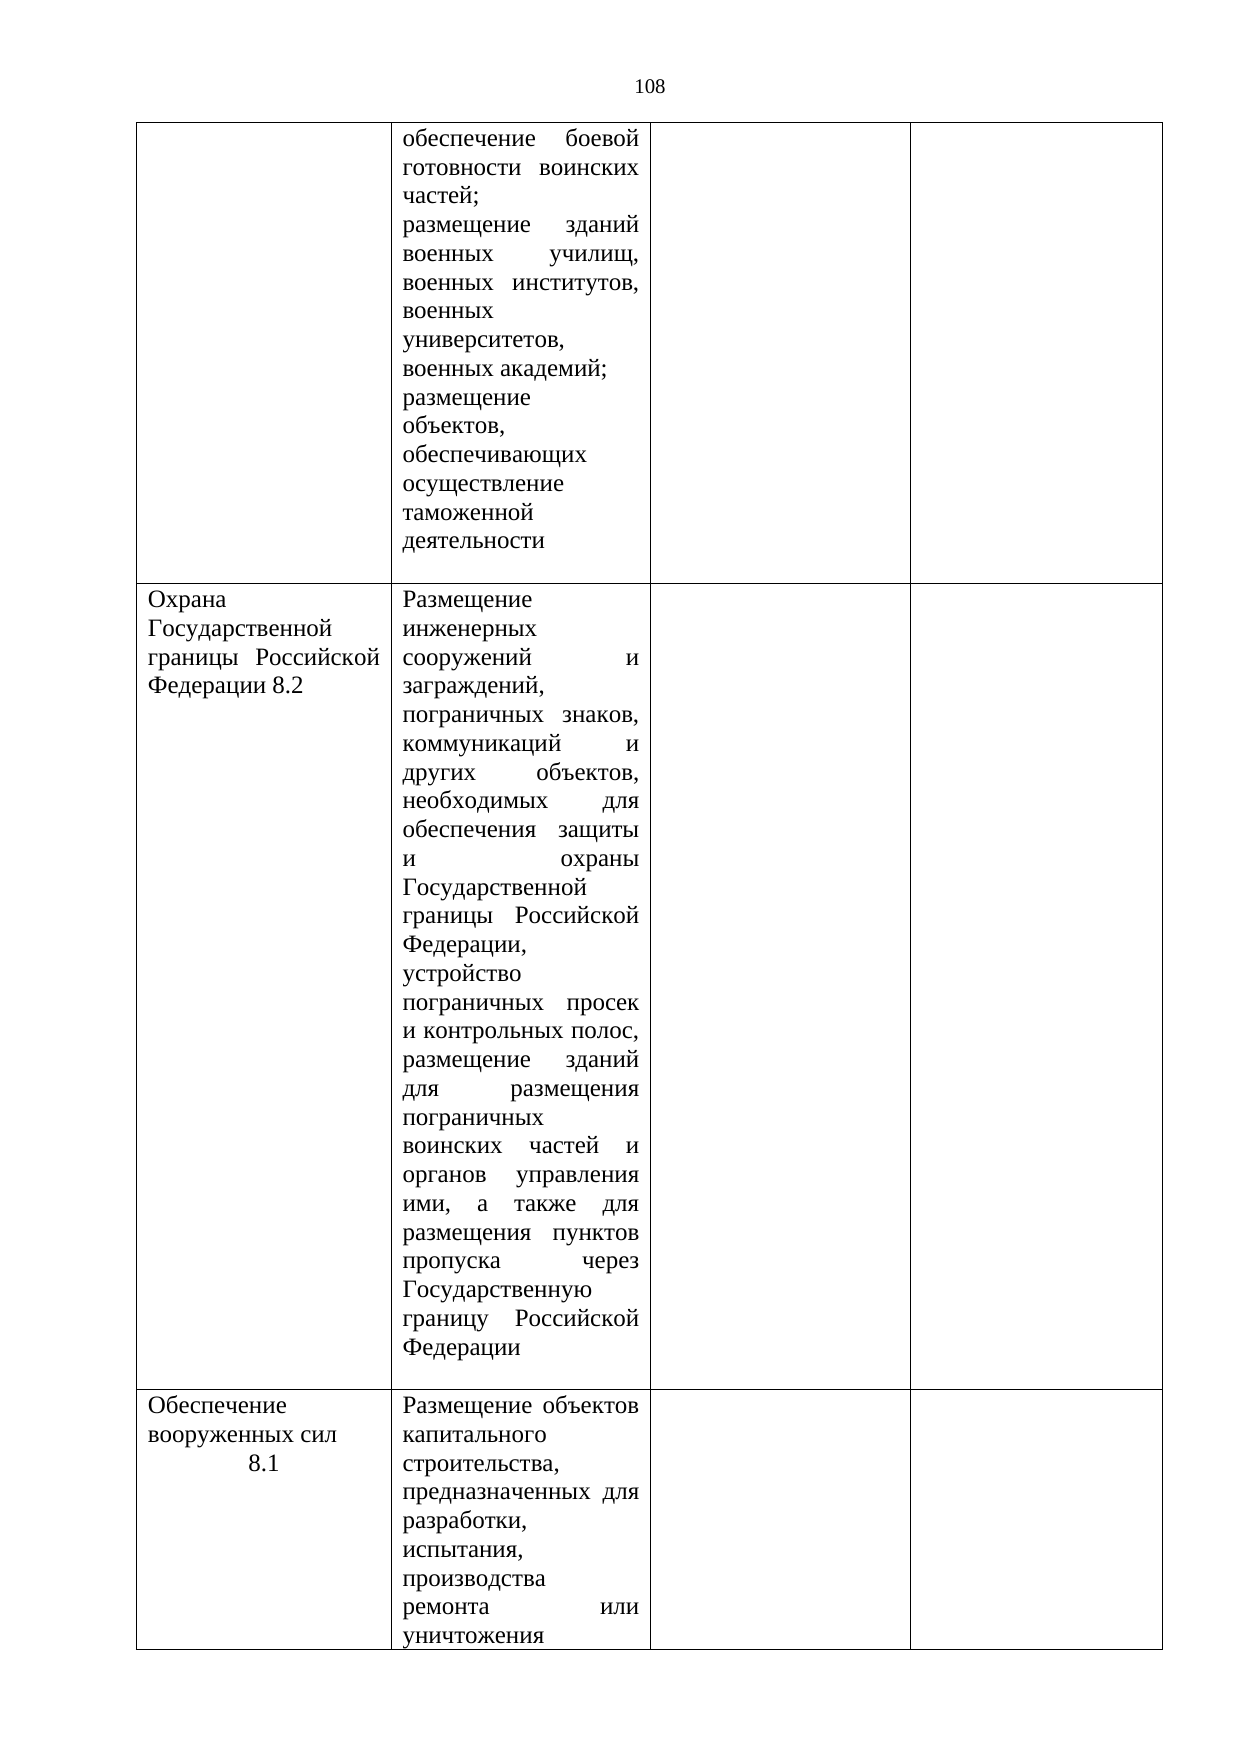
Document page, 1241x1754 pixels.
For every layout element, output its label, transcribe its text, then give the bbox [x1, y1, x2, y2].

table_cell [911, 123, 1162, 583]
table_cell [651, 584, 910, 1389]
table_cell Охрана Государственной границы Российской Федерации 8.2 [137, 584, 391, 1389]
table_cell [392, 1390, 650, 1649]
table_cell [651, 1390, 910, 1649]
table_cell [392, 123, 650, 583]
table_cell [137, 1390, 391, 1649]
table_cell [651, 123, 910, 583]
table_cell [911, 584, 1162, 1389]
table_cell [137, 123, 391, 583]
table_cell Размещение инженерных сооружений и заграждений, пограничных знаков, коммуникаций и других объектов, необходимых для обеспечения защиты и охраны Государственной границы Российской Федерации, устройство пограничных просек и контрольных полос, размещение зданий для размещения пограничных воинских частей и органов управления ими, а также для размещения пунктов пропуска через Государственную границу Российской Федерации [392, 584, 650, 1389]
table_cell [911, 1390, 1162, 1649]
